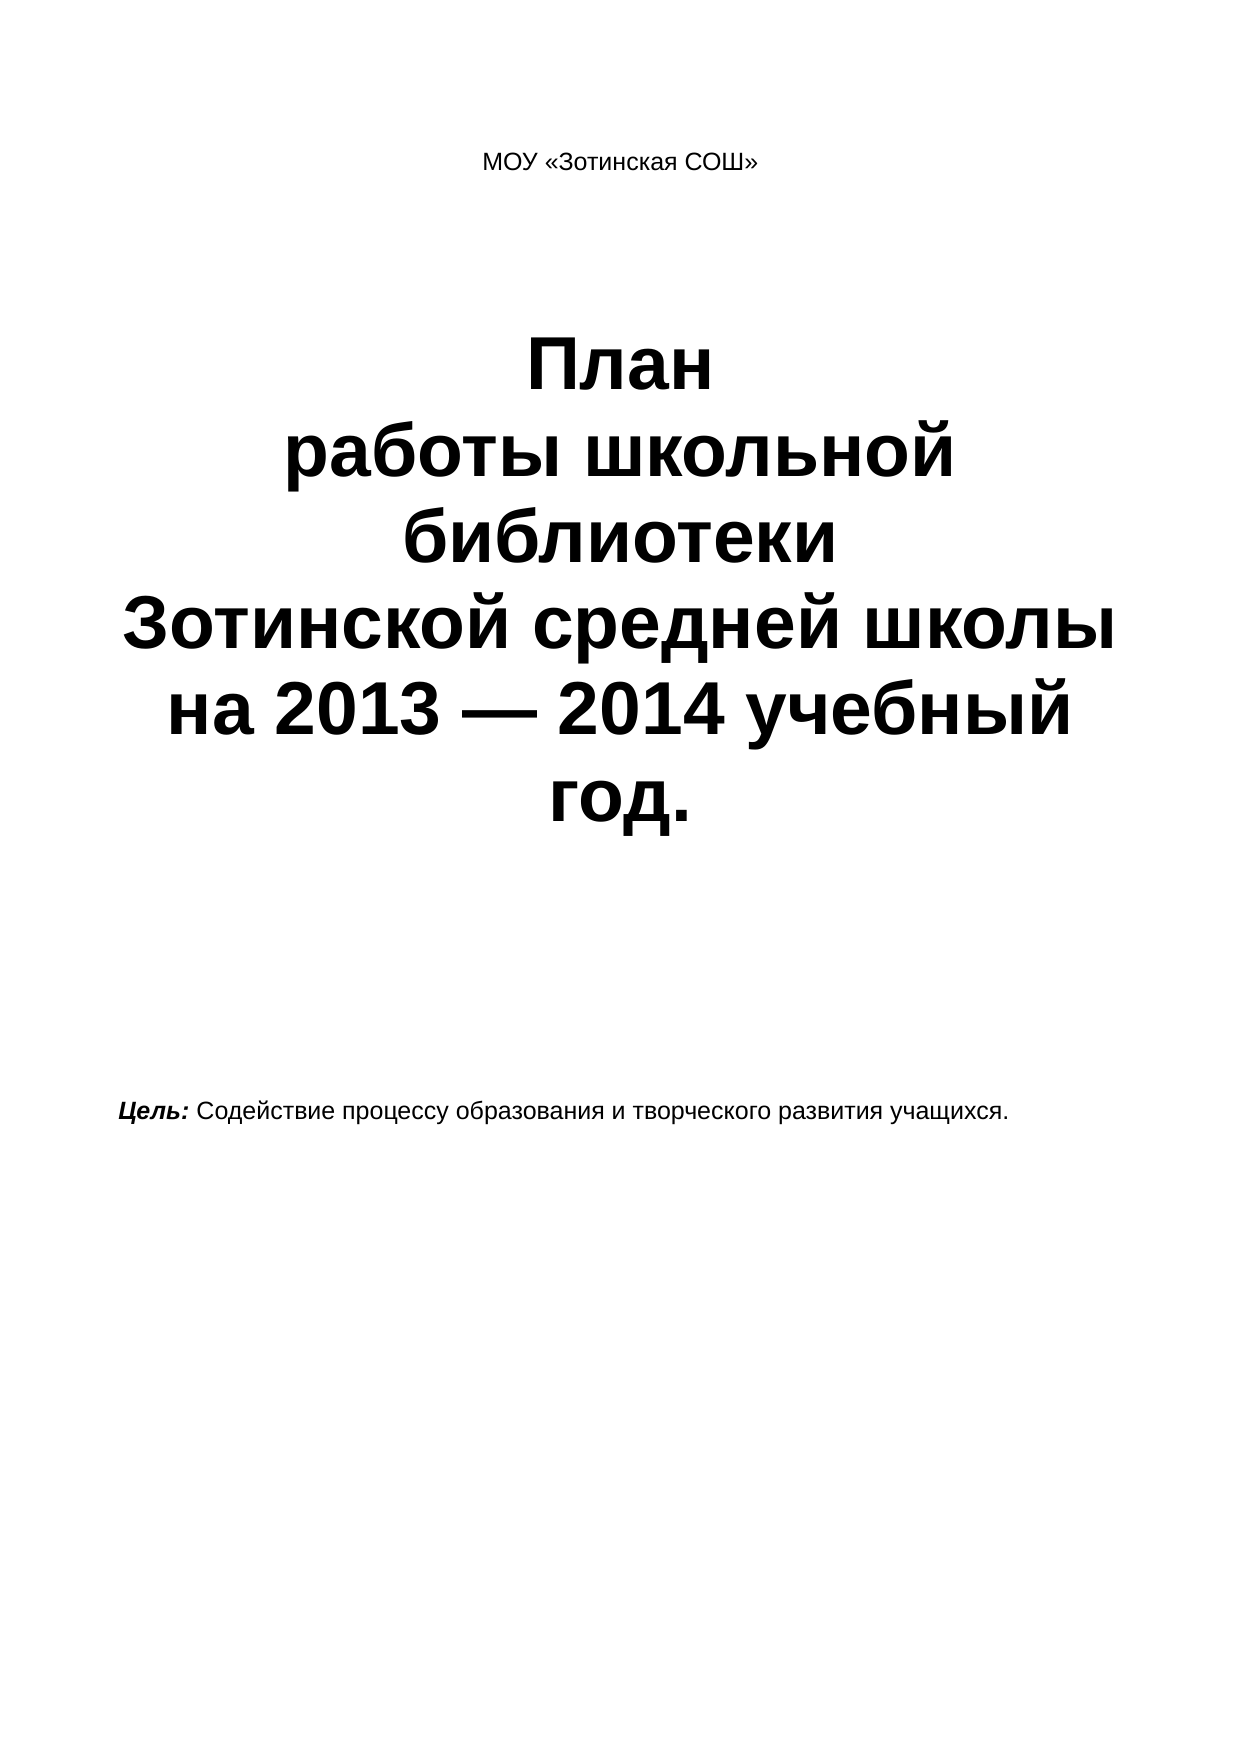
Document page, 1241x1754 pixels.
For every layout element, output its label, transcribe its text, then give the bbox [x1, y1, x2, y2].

title План [118, 319, 1122, 406]
title на 2013 — 2014 учебный год. [118, 664, 1122, 837]
title работы школьной библиотеки [118, 406, 1122, 578]
title Цель: Содействие процессу образования и творческого развития учащихся. [118, 1096, 1122, 1124]
title МОУ «Зотинская СОШ» [118, 147, 1122, 176]
title Зотинской средней школы [118, 578, 1122, 664]
